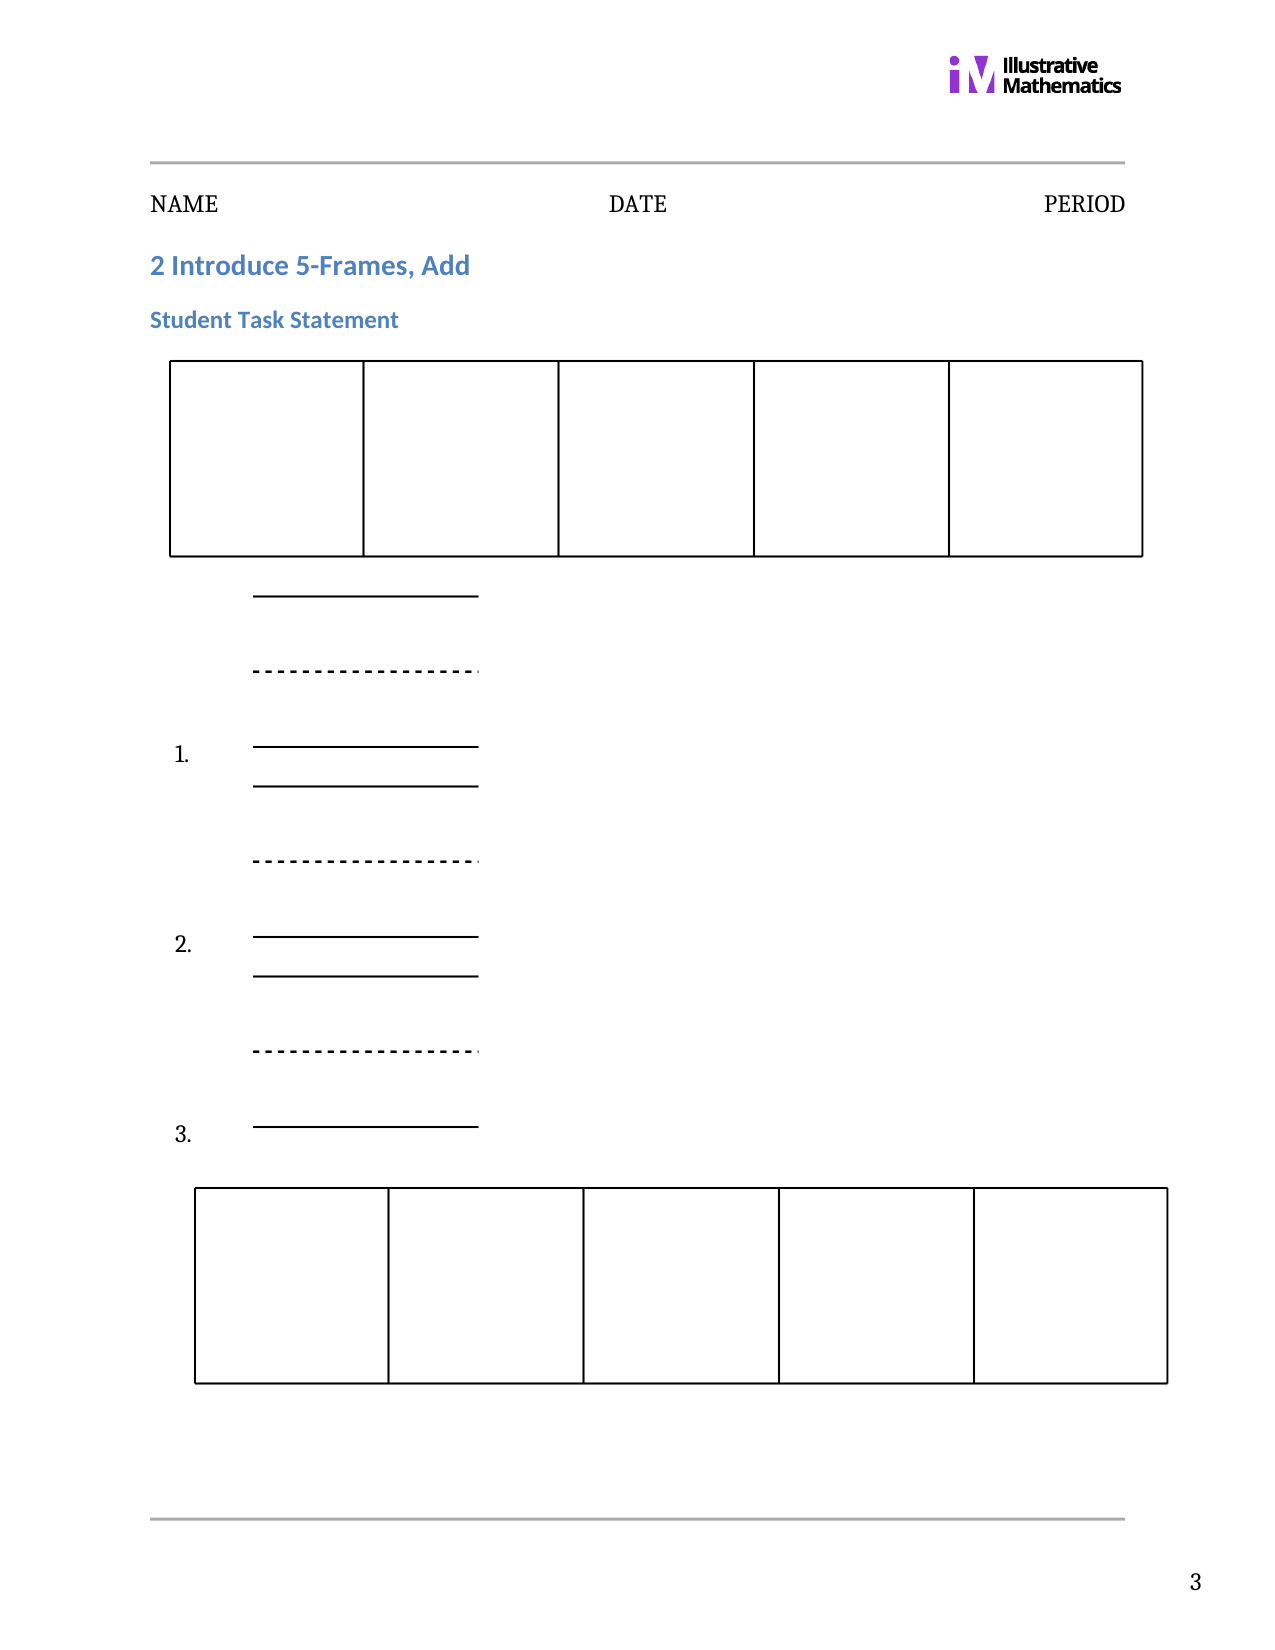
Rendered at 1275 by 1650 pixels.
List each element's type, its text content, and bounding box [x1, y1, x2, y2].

picture [949, 55, 1121, 93]
subtitle Student Task Statement [150, 304, 1125, 334]
picture [168, 353, 1144, 564]
picture [243, 962, 488, 1142]
picture [243, 582, 488, 762]
picture [243, 772, 488, 952]
subtitle 2 Introduce 5-Frames, Add [150, 247, 1125, 283]
picture [193, 1180, 1169, 1391]
